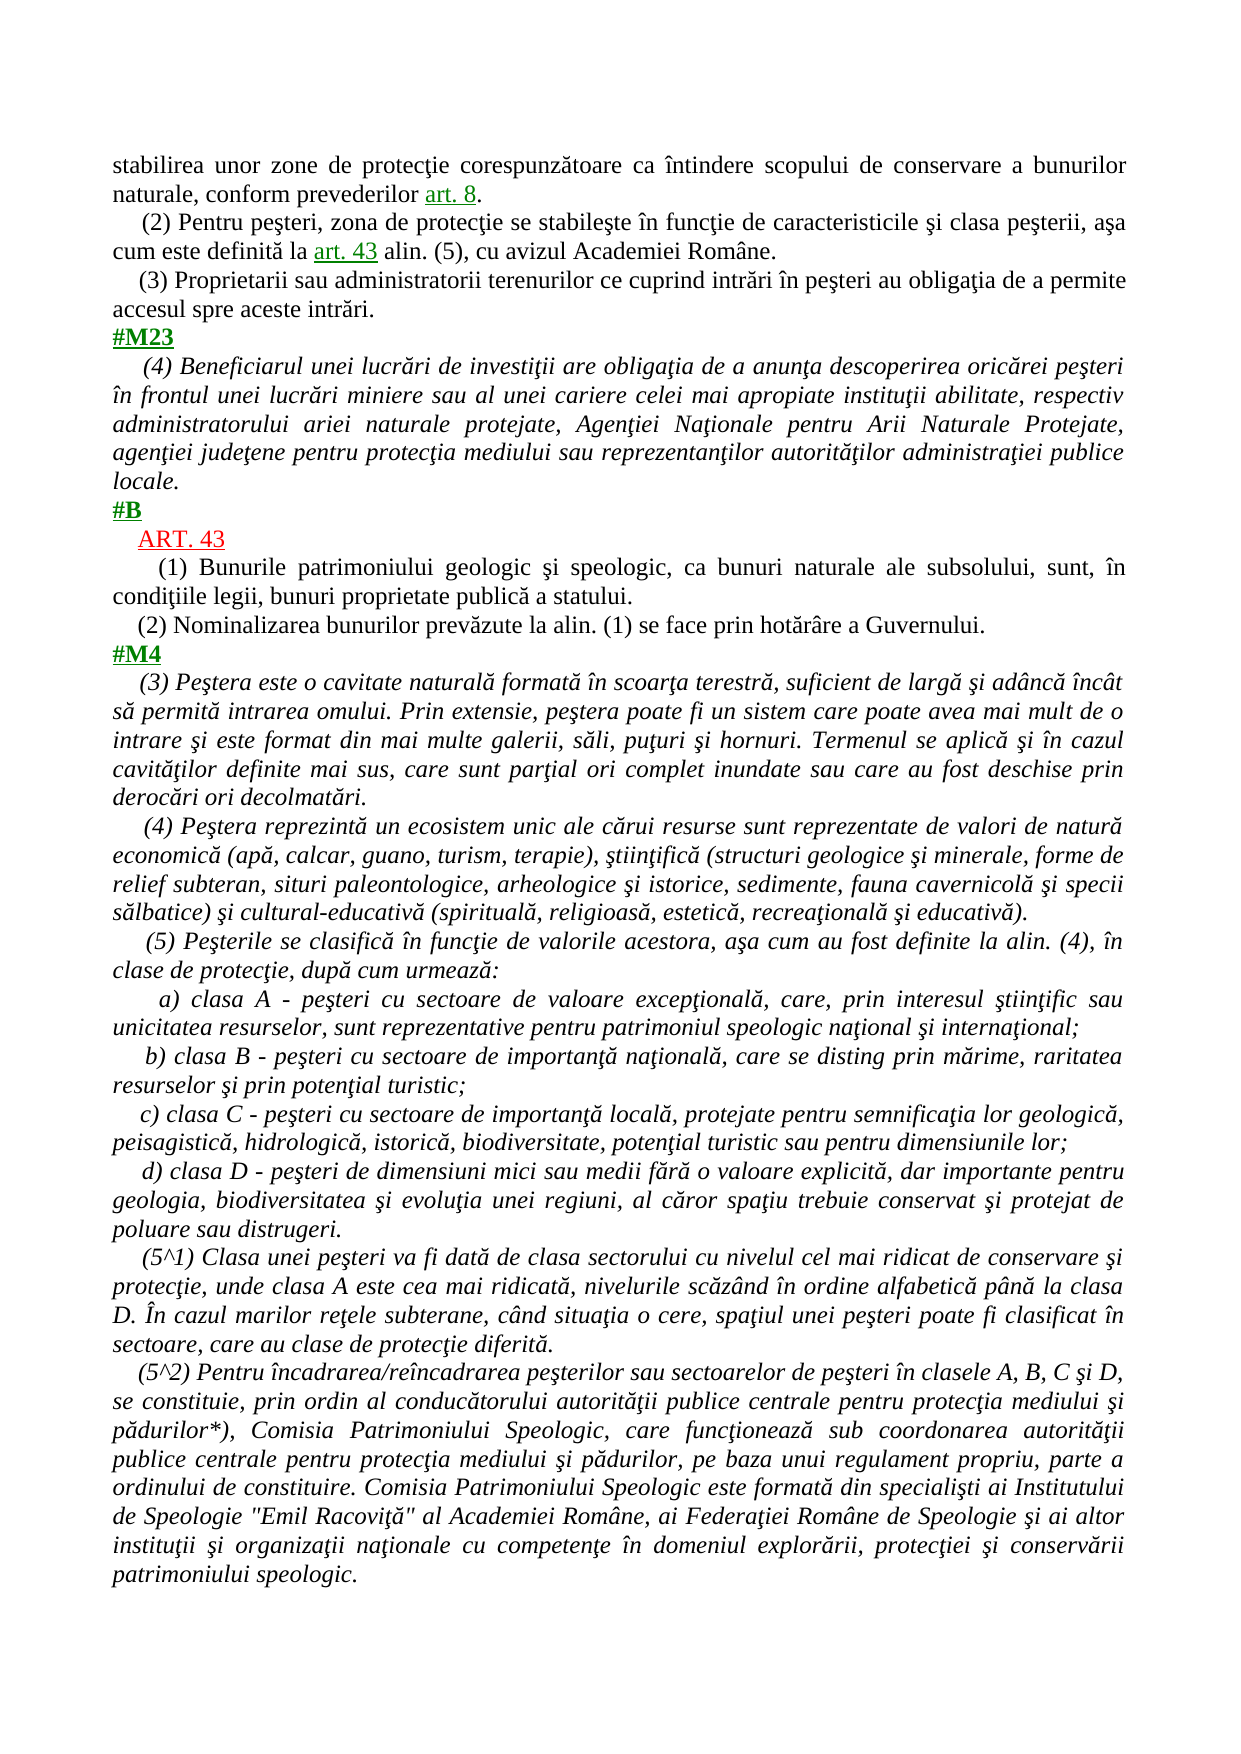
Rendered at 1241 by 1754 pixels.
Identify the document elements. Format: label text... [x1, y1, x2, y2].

text (5^1) Clasa unei peşteri va fi dată de clasa sectorului cu nivelul cel mai ridicat de conservare şi protecţie, unde clasa A este cea mai ridicată, nivelurile scăzând în ordine alfabetică până la clasa D. În cazul marilor reţele subterane, când situaţia o cere, spaţiul unei peşteri poate fi clasificat în sectoare, care au clase de protecţie diferită. [112, 1242, 1128, 1357]
text (3) Peştera este o cavitate naturală formată în scoarţa terestră, suficient de largă şi adâncă încât să permită intrarea omului. Prin extensie, peştera poate fi un sistem care poate avea mai mult de o intrare şi este format din mai multe galerii, săli, puţuri şi hornuri. Termenul se aplică şi în cazul cavităţilor definite mai sus, care sunt parţial ori complet inundate sau care au fost deschise prin derocări ori decolmatări. [112, 667, 1128, 811]
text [112, 150, 1128, 207]
text (5) Peşterile se clasifică în funcţie de valorile acestora, aşa cum au fost definite la alin. (4), în clase de protecţie, după cum urmează: [112, 926, 1128, 984]
text (2) Nominalizarea bunurilor prevăzute la alin. (1) se face prin hotărâre a Guvernului. [112, 610, 1128, 639]
text #M23 [112, 322, 1128, 351]
text b) clasa B - peşteri cu sectoare de importanţă naţională, care se disting prin mărime, raritatea resurselor şi prin potenţial turistic; [112, 1041, 1128, 1099]
text (2) Pentru peşteri, zona de protecţie se stabileşte în funcţie de caracteristicile şi clasa peşterii, aşa cum este definită la art. 43 alin. (5), cu avizul Academiei Române. [112, 207, 1128, 265]
text ART. 43 [112, 524, 1128, 552]
text (3) Proprietarii sau administratorii terenurilor ce cuprind intrări în peşteri au obligaţia de a permite accesul spre aceste intrări. [112, 265, 1128, 322]
text (4) Peştera reprezintă un ecosistem unic ale cărui resurse sunt reprezentate de valori de natură economică (apă, calcar, guano, turism, terapie), ştiinţifică (structuri geologice şi minerale, forme de relief subteran, situri paleontologice, arheologice şi istorice, sedimente, fauna cavernicolă şi specii sălbatice) şi cultural-educativă (spirituală, religioasă, estetică, recreaţională şi educativă). [112, 811, 1128, 926]
text a) clasa A - peşteri cu sectoare de valoare excepţională, care, prin interesul ştiinţific sau unicitatea resurselor, sunt reprezentative pentru patrimoniul speologic naţional şi internaţional; [112, 984, 1128, 1041]
text d) clasa D - peşteri de dimensiuni mici sau medii fără o valoare explicită, dar importante pentru geologia, biodiversitatea şi evoluţia unei regiuni, al căror spaţiu trebuie conservat şi protejat de poluare sau distrugeri. [112, 1156, 1128, 1242]
text (1) Bunurile patrimoniului geologic şi speologic, ca bunuri naturale ale subsolului, sunt, în condiţiile legii, bunuri proprietate publică a statului. [112, 552, 1128, 610]
text #M4 [112, 639, 1128, 667]
text #B [112, 495, 1128, 524]
text (5^2) Pentru încadrarea/reîncadrarea peşterilor sau sectoarelor de peşteri în clasele A, B, C şi D, se constituie, prin ordin al conducătorului autorităţii publice centrale pentru protecţia mediului şi pădurilor*), Comisia Patrimoniului Speologic, care funcţionează sub coordonarea autorităţii publice centrale pentru protecţia mediului şi pădurilor, pe baza unui regulament propriu, parte a ordinului de constituire. Comisia Patrimoniului Speologic este formată din specialişti ai Institutului de Speologie "Emil Racoviţă" al Academiei Române, ai Federaţiei Române de Speologie şi ai altor instituţii şi organizaţii naţionale cu competenţe în domeniul explorării, protecţiei şi conservării patrimoniului speologic. [112, 1357, 1128, 1587]
text c) clasa C - peşteri cu sectoare de importanţă locală, protejate pentru semnificaţia lor geologică, peisagistică, hidrologică, istorică, biodiversitate, potenţial turistic sau pentru dimensiunile lor; [112, 1099, 1128, 1156]
text (4) Beneficiarul unei lucrări de investiţii are obligaţia de a anunţa descoperirea oricărei peşteri în frontul unei lucrări miniere sau al unei cariere celei mai apropiate instituţii abilitate, respectiv administratorului ariei naturale protejate, Agenţiei Naţionale pentru Arii Naturale Protejate, agenţiei judeţene pentru protecţia mediului sau reprezentanţilor autorităţilor administraţiei publice locale. [112, 351, 1128, 495]
